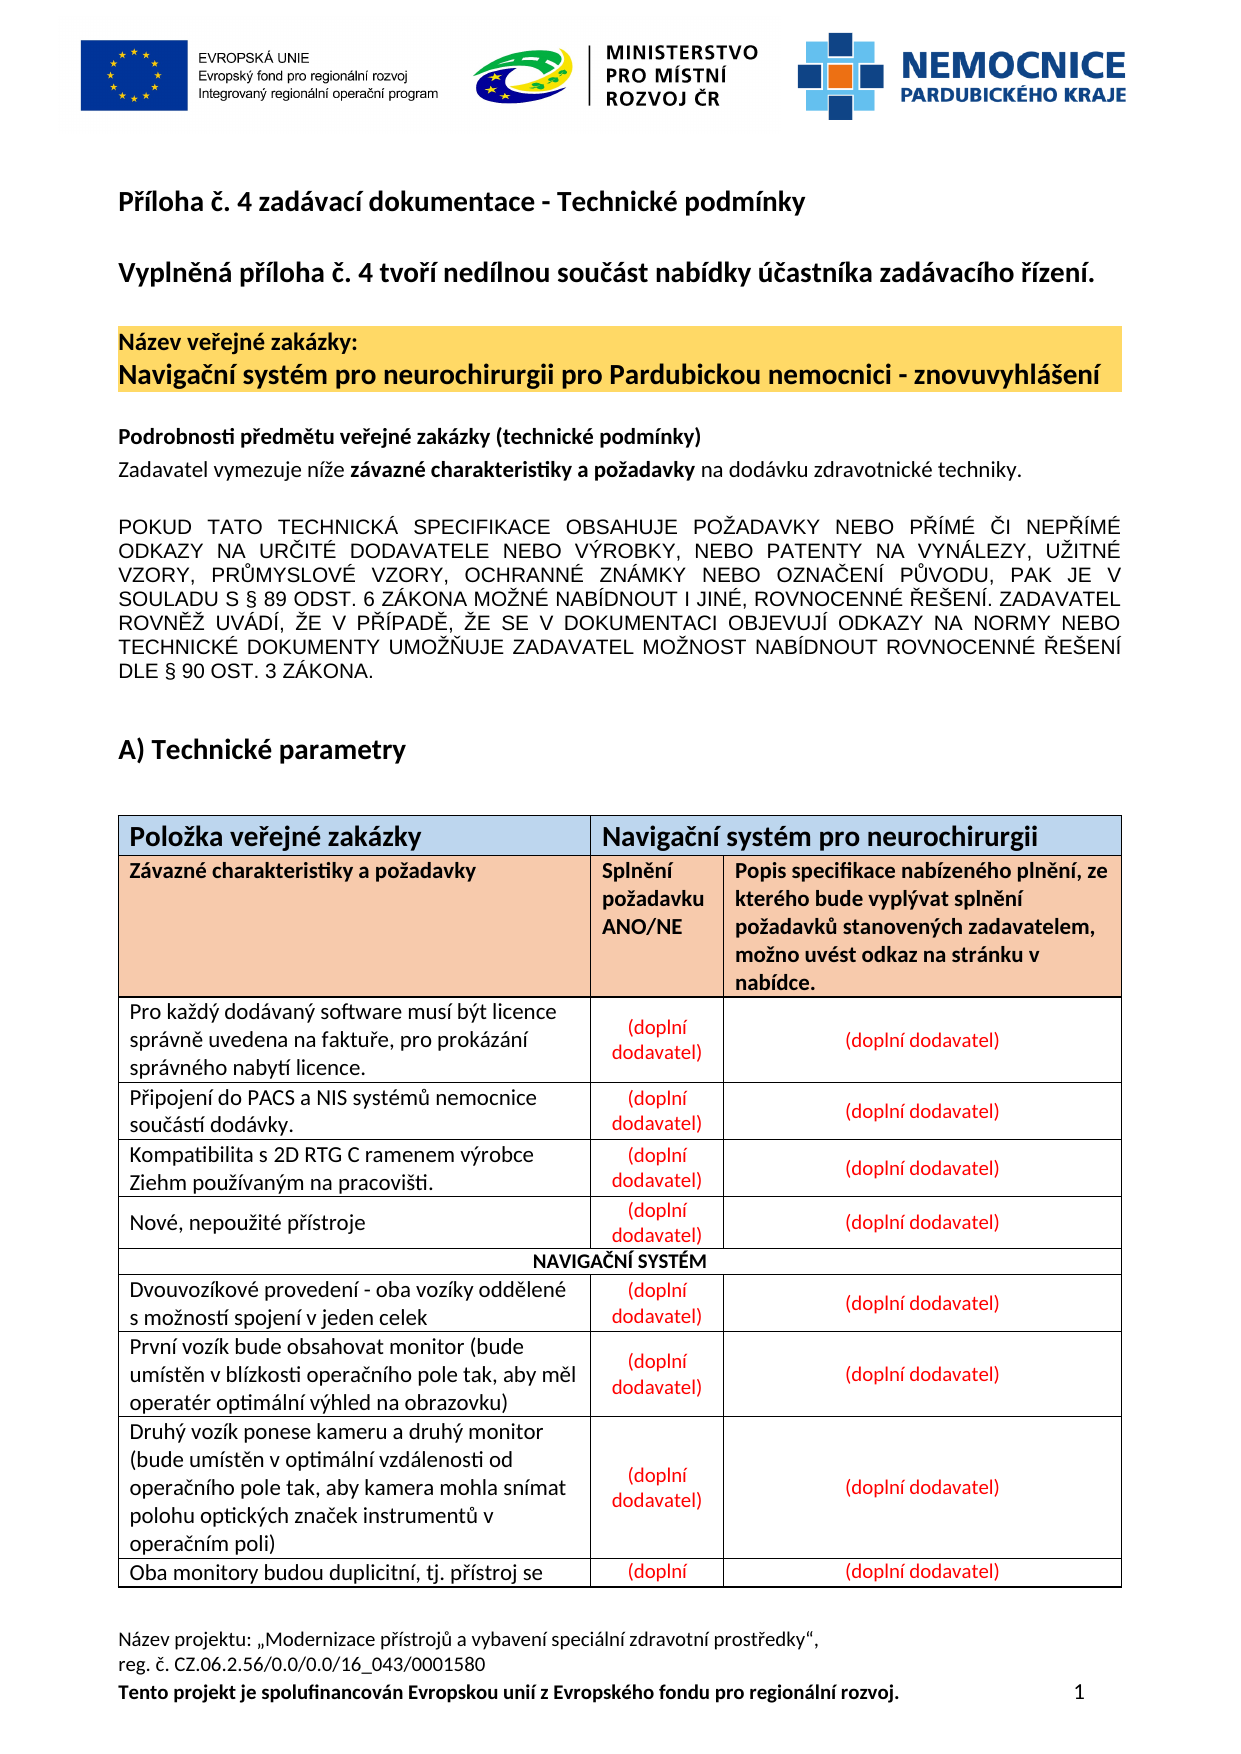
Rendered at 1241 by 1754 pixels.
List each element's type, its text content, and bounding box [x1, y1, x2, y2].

table_cell (doplní dodavatel) [591, 1332, 723, 1416]
table_cell (doplní dodavatel) [724, 1417, 1121, 1557]
table_cell (doplní dodavatel) [591, 998, 723, 1082]
table_cell Dvouvozíkové provedení - oba vozíky oddělené s možností spojení v jeden celek [119, 1275, 590, 1331]
table_cell (doplní dodavatel) [724, 1083, 1121, 1139]
table_cell První vozík bude obsahovat monitor (bude umístěn v blízkosti operačního pole tak, aby měl operatér optimální výhled na obrazovku) [119, 1332, 590, 1416]
table_header Položka veřejné zakázky [119, 816, 590, 855]
table_cell Závazné charakteristiky a požadavky [119, 856, 590, 996]
table_cell (doplní dodavatel) [591, 1140, 723, 1196]
picture [57, 16, 781, 134]
table_cell Druhý vozík ponese kameru a druhý monitor (bude umístěn v optimální vzdálenosti od operačního pole tak, aby kamera mohla snímat polohu optických značek instrumentů v operačním poli) [119, 1417, 590, 1557]
text Zadavatel vymezuje níže závazné charakteristiky a požadavky na dodávku zdravotnické techniky. [118, 455, 1122, 483]
table_cell Popis specifikace nabízeného plnění, ze kterého bude vyplývat splnění požadavků stanovených zadavatelem, možno uvést odkaz na stránku v nabídce. [724, 856, 1121, 996]
table_cell Připojení do PACS a NIS systémů nemocnice součástí dodávky. [119, 1083, 590, 1139]
table_cell Oba monitory budou duplicitní, tj. přístroj se bude ovládat stejným způsobem z kteréhokoli monitoru [119, 1559, 590, 1586]
text Příloha č. 4 zadávací dokumentace - Technické podmínky [118, 183, 1122, 219]
table_cell (doplní dodavatel) [591, 1083, 723, 1139]
table_cell (doplní dodavatel) [591, 1559, 723, 1586]
table_cell Splnění požadavku ANO/NE [591, 856, 723, 996]
table_cell NAVIGAČNÍ SYSTÉM [119, 1249, 1121, 1274]
table_header Navigační systém pro neurochirurgii [591, 816, 1121, 855]
subtitle Navigační systém pro neurochirurgii pro Pardubickou nemocnici - znovuvyhlášení [118, 356, 1122, 392]
table_cell Kompatibilita s 2D RTG C ramenem výrobce Ziehm používaným na pracovišti. [119, 1140, 590, 1196]
table_cell (doplní dodavatel) [724, 1275, 1121, 1331]
table_cell (doplní dodavatel) [724, 1332, 1121, 1416]
text Název veřejné zakázky: [118, 326, 1122, 356]
table_cell Pro každý dodávaný software musí být licence správně uvedena na faktuře, pro prokázání správného nabytí licence. [119, 998, 590, 1082]
table_cell (doplní dodavatel) [724, 1197, 1121, 1248]
subtitle A) Technické parametry [118, 731, 1122, 767]
table_cell (doplní dodavatel) [591, 1275, 723, 1331]
table_cell (doplní dodavatel) [724, 1559, 1121, 1586]
text Podrobnosti předmětu veřejné zakázky (technické podmínky) [118, 422, 1122, 451]
table_cell (doplní dodavatel) [591, 1417, 723, 1557]
table_cell (doplní dodavatel) [591, 1197, 723, 1248]
text POKUD TATO TECHNICKÁ SPECIFIKACE OBSAHUJE POŽADAVKY NEBO PŘÍMÉ ČI NEPŘÍMÉ ODKAZY NA URČITÉ DODAVATELE NEBO VÝROBKY, NEBO PATENTY NA VYNÁLEZY, UŽITNÉ VZORY, PRŮMYSLOVÉ VZORY, OCHRANNÉ ZNÁMKY NEBO OZNAČENÍ PŮVODU, PAK JE V SOULADU S § 89 ODST. 6 ZÁKONA MOŽNÉ NABÍDNOUT I JINÉ, ROVNOCENNÉ ŘEŠENÍ. ZADAVATEL ROVNĚŽ UVÁDÍ, ŽE V PŘÍPADĚ, ŽE SE V DOKUMENTACI OBJEVUJÍ ODKAZY NA NORMY NEBO TECHNICKÉ DOKUMENTY UMOŽŇUJE ZADAVATEL MOŽNOST NABÍDNOUT ROVNOCENNÉ ŘEŠENÍ DLE § 90 OST. 3 ZÁKONA. [118, 515, 1122, 683]
table_cell (doplní dodavatel) [724, 1140, 1121, 1196]
table_cell (doplní dodavatel) [724, 998, 1121, 1082]
text Vyplněná příloha č. 4 tvoří nedílnou součást nabídky účastníka zadávacího řízení. [118, 254, 1122, 290]
picture [796, 32, 1126, 121]
table_cell Nové, nepoužité přístroje [119, 1197, 590, 1248]
